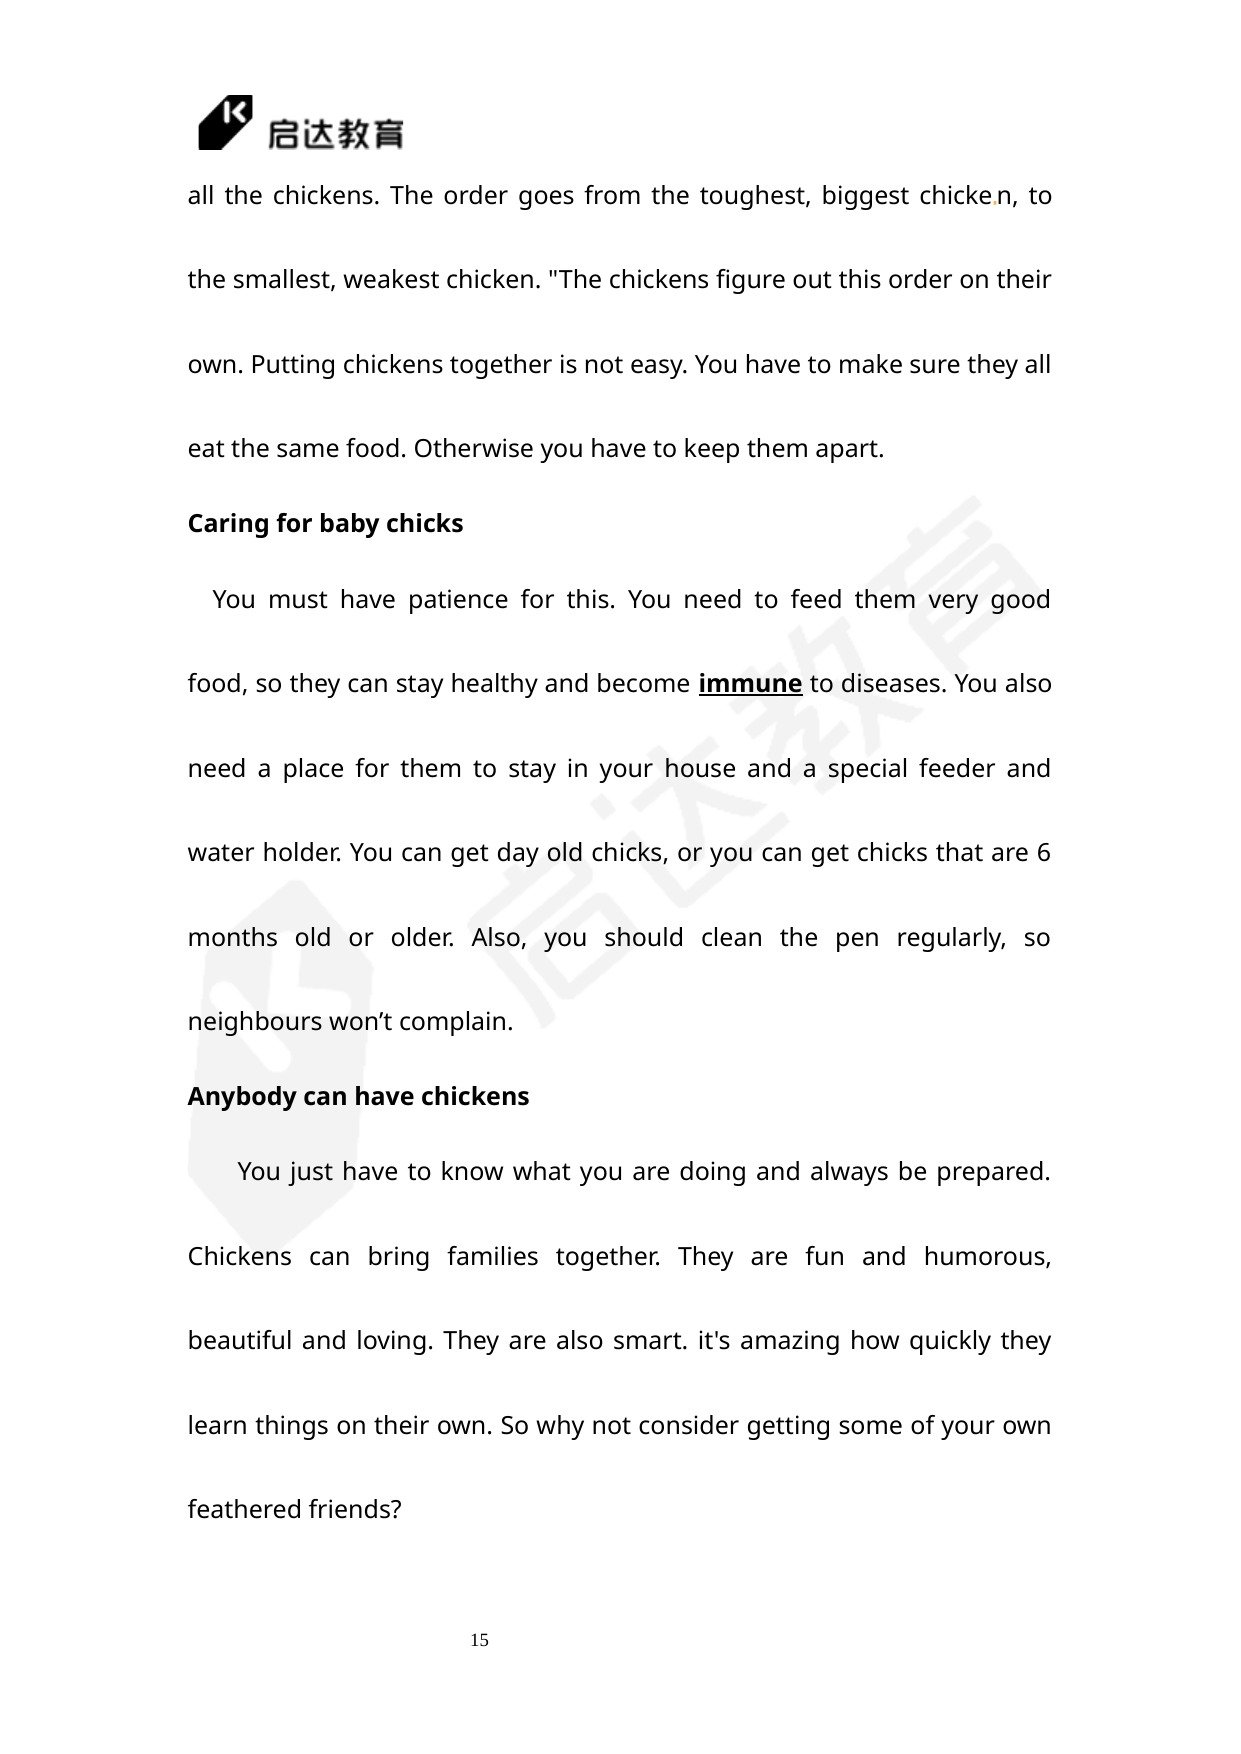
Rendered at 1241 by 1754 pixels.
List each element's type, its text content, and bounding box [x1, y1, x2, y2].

text You must have patience for this. You need to feed them very good food, so they can stay healthy and become immune to diseases. You also need a place for them to stay in your house and a special feeder and water holder. You can get day old chicks, or you can get chicks that are 6 months old or older. Also, you should clean the pen regularly, so neighbours won’t complain. [187, 566, 1053, 1053]
text You just have to know what you are doing and always be prepared. Chickens can bring families together. They are fun and humorous, beautiful and loving. They are also smart. it's amazing how quickly they learn things on their own. So why not consider getting some of your own feathered friends? [187, 1139, 1053, 1542]
text Caring for baby chicks [187, 491, 1053, 556]
picture [198, 95, 404, 150]
text Anybody can have chickens [187, 1063, 1053, 1128]
